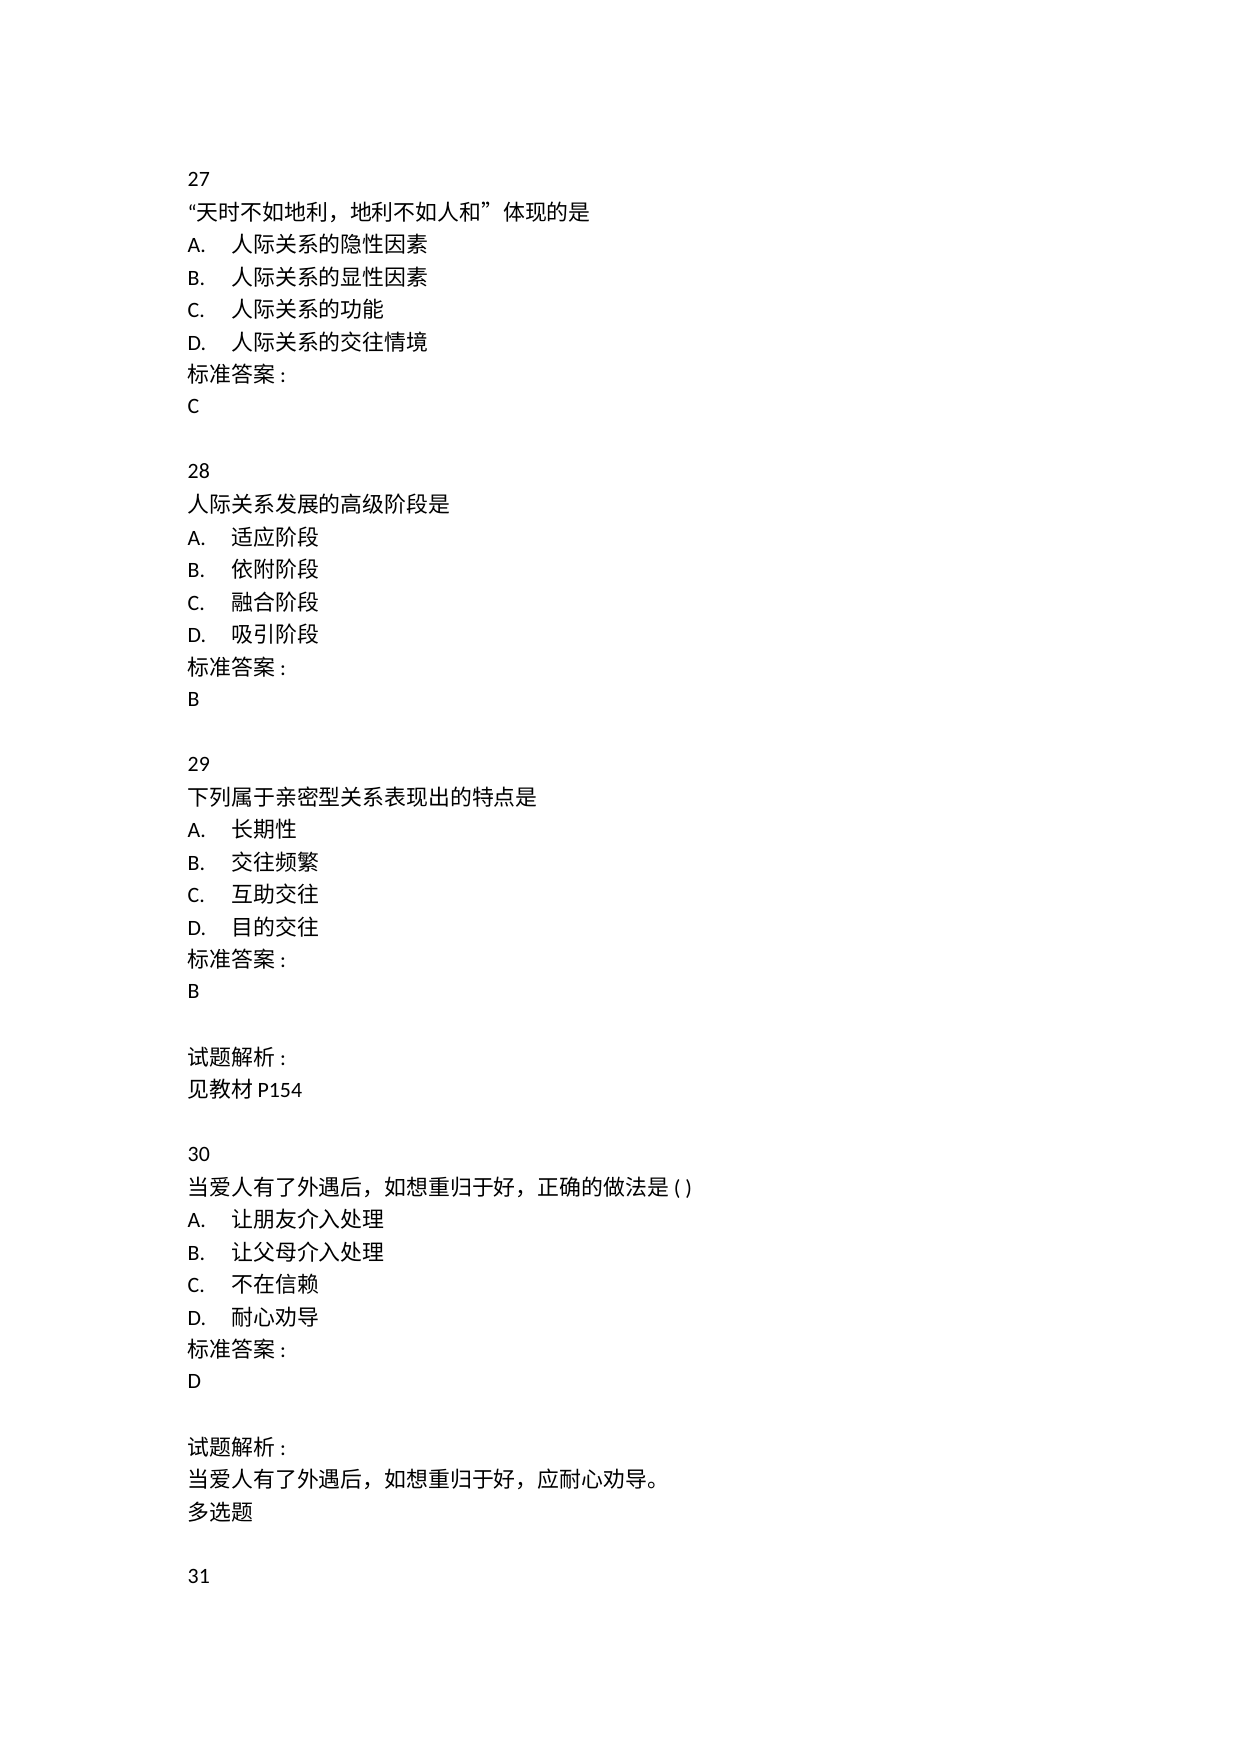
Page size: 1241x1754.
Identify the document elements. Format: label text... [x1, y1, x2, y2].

text C. 人际关系的功能 [187, 292, 1053, 324]
text 当爱人有了外遇后，如想重归于好，正确的做法是 ( ) [187, 1169, 1053, 1202]
text B. 让父母介入处理 [187, 1234, 1053, 1267]
text B. 依附阶段 [187, 552, 1053, 584]
text 29 [187, 747, 1053, 779]
text 人际关系发展的高级阶段是 [187, 487, 1053, 519]
text C. 不在信赖 [187, 1267, 1053, 1299]
text C [187, 389, 1053, 422]
text 标准答案 : [187, 649, 1053, 682]
text C. 融合阶段 [187, 584, 1053, 617]
text B [187, 682, 1053, 714]
text 30 [187, 1137, 1053, 1169]
text D [187, 1364, 1053, 1397]
text D. 目的交往 [187, 909, 1053, 942]
text B [187, 974, 1053, 1007]
text D. 吸引阶段 [187, 617, 1053, 649]
text 标准答案 : [187, 1332, 1053, 1364]
text 当爱人有了外遇后，如想重归于好，应耐心劝导。 [187, 1462, 1053, 1494]
text D. 耐心劝导 [187, 1299, 1053, 1332]
text 见教材P154 [187, 1072, 1053, 1104]
text B. 人际关系的显性因素 [187, 259, 1053, 292]
text A. 长期性 [187, 812, 1053, 844]
text A. 让朋友介入处理 [187, 1202, 1053, 1234]
text 28 [187, 454, 1053, 487]
text 试题解析 : [187, 1429, 1053, 1462]
text B. 交往频繁 [187, 844, 1053, 877]
text A. 适应阶段 [187, 519, 1053, 552]
text “天时不如地利，地利不如人和”体现的是 [187, 194, 1053, 227]
text 下列属于亲密型关系表现出的特点是 [187, 779, 1053, 812]
text A. 人际关系的隐性因素 [187, 227, 1053, 259]
text 27 [187, 162, 1053, 194]
text C. 互助交往 [187, 877, 1053, 909]
text 多选题 [187, 1494, 1053, 1527]
text 试题解析 : [187, 1039, 1053, 1072]
text 标准答案 : [187, 357, 1053, 389]
text 标准答案 : [187, 942, 1053, 974]
text 31 [187, 1559, 1053, 1592]
text D. 人际关系的交往情境 [187, 324, 1053, 357]
